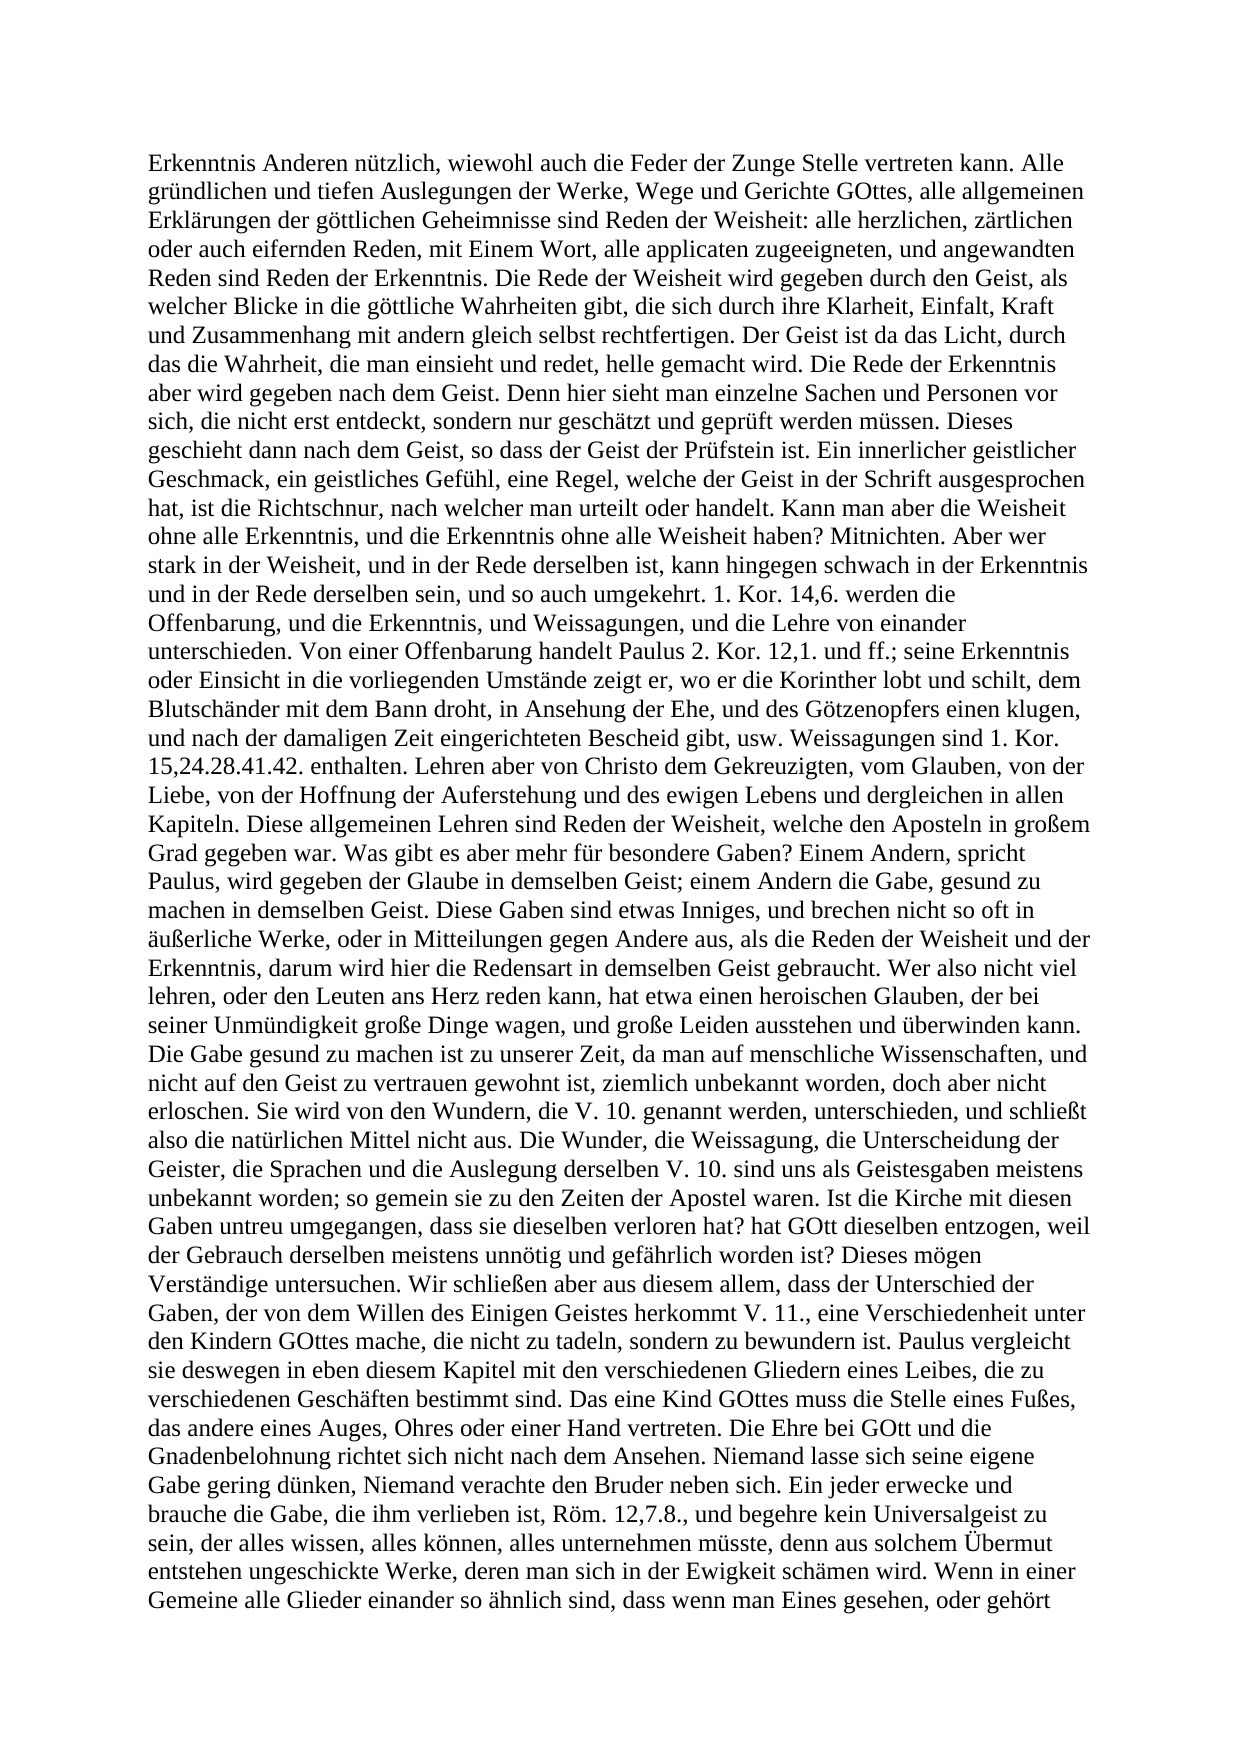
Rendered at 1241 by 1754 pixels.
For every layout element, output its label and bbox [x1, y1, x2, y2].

text [148, 148, 1093, 1614]
